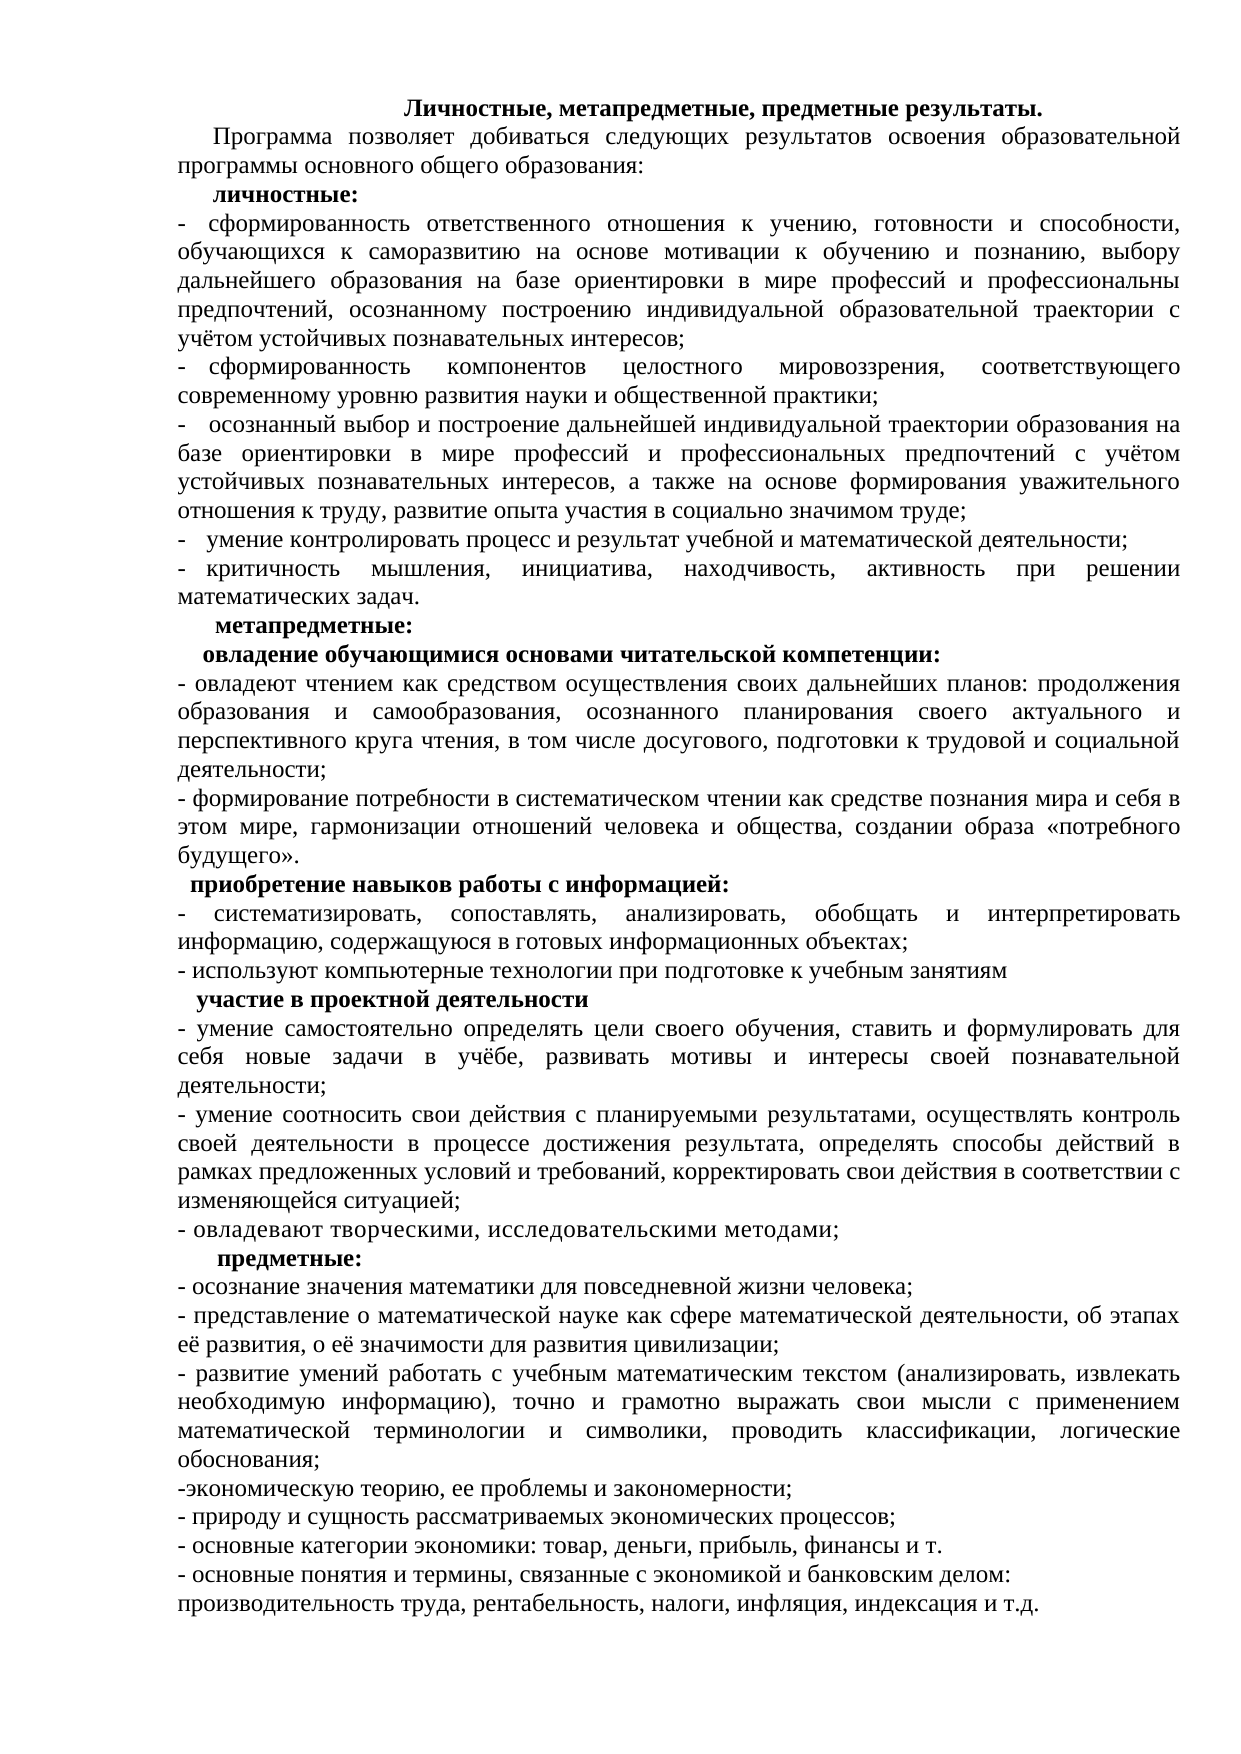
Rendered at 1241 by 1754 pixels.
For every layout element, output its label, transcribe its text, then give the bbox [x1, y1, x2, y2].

list участие в проектной деятельности [177, 984, 1181, 1013]
text предметные: [148, 1243, 1181, 1271]
text - развитие умений работать с учебным математическим текстом (анализировать, извлекать необходимую информацию), точно и грамотно выражать свои мысли с применением математической терминологии и символики, проводить классификации, логические обоснования; [177, 1358, 1181, 1473]
text - осознание значения математики для повседневной жизни человека; [177, 1271, 1181, 1300]
text - представление о математической науке как сфере математической деятельности, об этапах её развития, о её значимости для развития цивилизации; [177, 1300, 1181, 1358]
text Программа позволяет добиваться следующих результатов освоения образовательной программы основного общего образования: [177, 121, 1181, 179]
text - основные категории экономики: товар, деньги, прибыль, финансы и т. [177, 1530, 1181, 1559]
list - систематизировать, сопоставлять, анализировать, обобщать и интерпретировать информацию, содержащуюся в готовых информационных объектах; [177, 898, 1181, 955]
text -экономическую теорию, ее проблемы и закономерности; [177, 1473, 1181, 1501]
list - формирование потребности в систематическом чтении как средстве познания мира и себя в этом мире, гармонизации отношений человека и общества, создании образа «потребного будущего». [177, 783, 1181, 869]
list умение контролировать процесс и результат учебной и математической деятельности; [177, 524, 1181, 553]
text метапредметные: [177, 610, 1181, 639]
list сформированность компонентов целостного мировоззрения, соответствующего современному уровню развития науки и общественной практики; [177, 351, 1181, 409]
list - используют компьютерные технологии при подготовке к учебным занятиям [177, 955, 1181, 984]
list осознанный выбор и построение дальнейшей индивидуальной траектории образования на базе ориентировки в мире профессий и профессиональных предпочтений с учётом устойчивых познавательных интересов, а также на основе формирования уважительного отношения к труду, развитие опыта участия в социально значимом труде; [177, 409, 1181, 524]
text личностные: [177, 179, 1181, 208]
text овладение обучающимися основами читательской компетенции: [177, 639, 1181, 668]
text Личностные, метапредметные, предметные результаты. [177, 93, 1181, 121]
list сформированность ответственного отношения к учению, готовности и способности, обучающихся к саморазвитию на основе мотивации к обучению и познанию, выбору дальнейшего образования на базе ориентировки в мире профессий и профессиональны предпочтений, осознанному построению индивидуальной образовательной траектории с учётом устойчивых познавательных интересов; [177, 208, 1181, 351]
text - природу и сущность рассматриваемых экономических процессов; [177, 1501, 1181, 1530]
title - овладевают творческими, исследовательскими методами; [177, 1214, 1181, 1243]
list - умение соотносить свои действия с планируемыми результатами, осуществлять контроль своей деятельности в процессе достижения результата, определять способы действий в рамках предложенных условий и требований, корректировать свои действия в соответствии с изменяющейся ситуацией; [177, 1099, 1181, 1214]
text - овладеют чтением как средством осуществления своих дальнейших планов: продолжения образования и самообразования, осознанного планирования своего актуального и перспективного круга чтения, в том числе досугового, подготовки к трудовой и социальной деятельности; [177, 668, 1181, 783]
list - умение самостоятельно определять цели своего обучения, ставить и формулировать для себя новые задачи в учёбе, развивать мотивы и интересы своей познавательной деятельности; [177, 1013, 1181, 1099]
list приобретение навыков работы с информацией: [177, 869, 1181, 898]
list критичность мышления, инициатива, находчивость, активность при решении математических задач. [177, 553, 1181, 610]
text - основные понятия и термины, связанные с экономикой и банковским делом: производительность труда, рентабельность, налоги, инфляция, индексация и т.д. [177, 1559, 1181, 1616]
